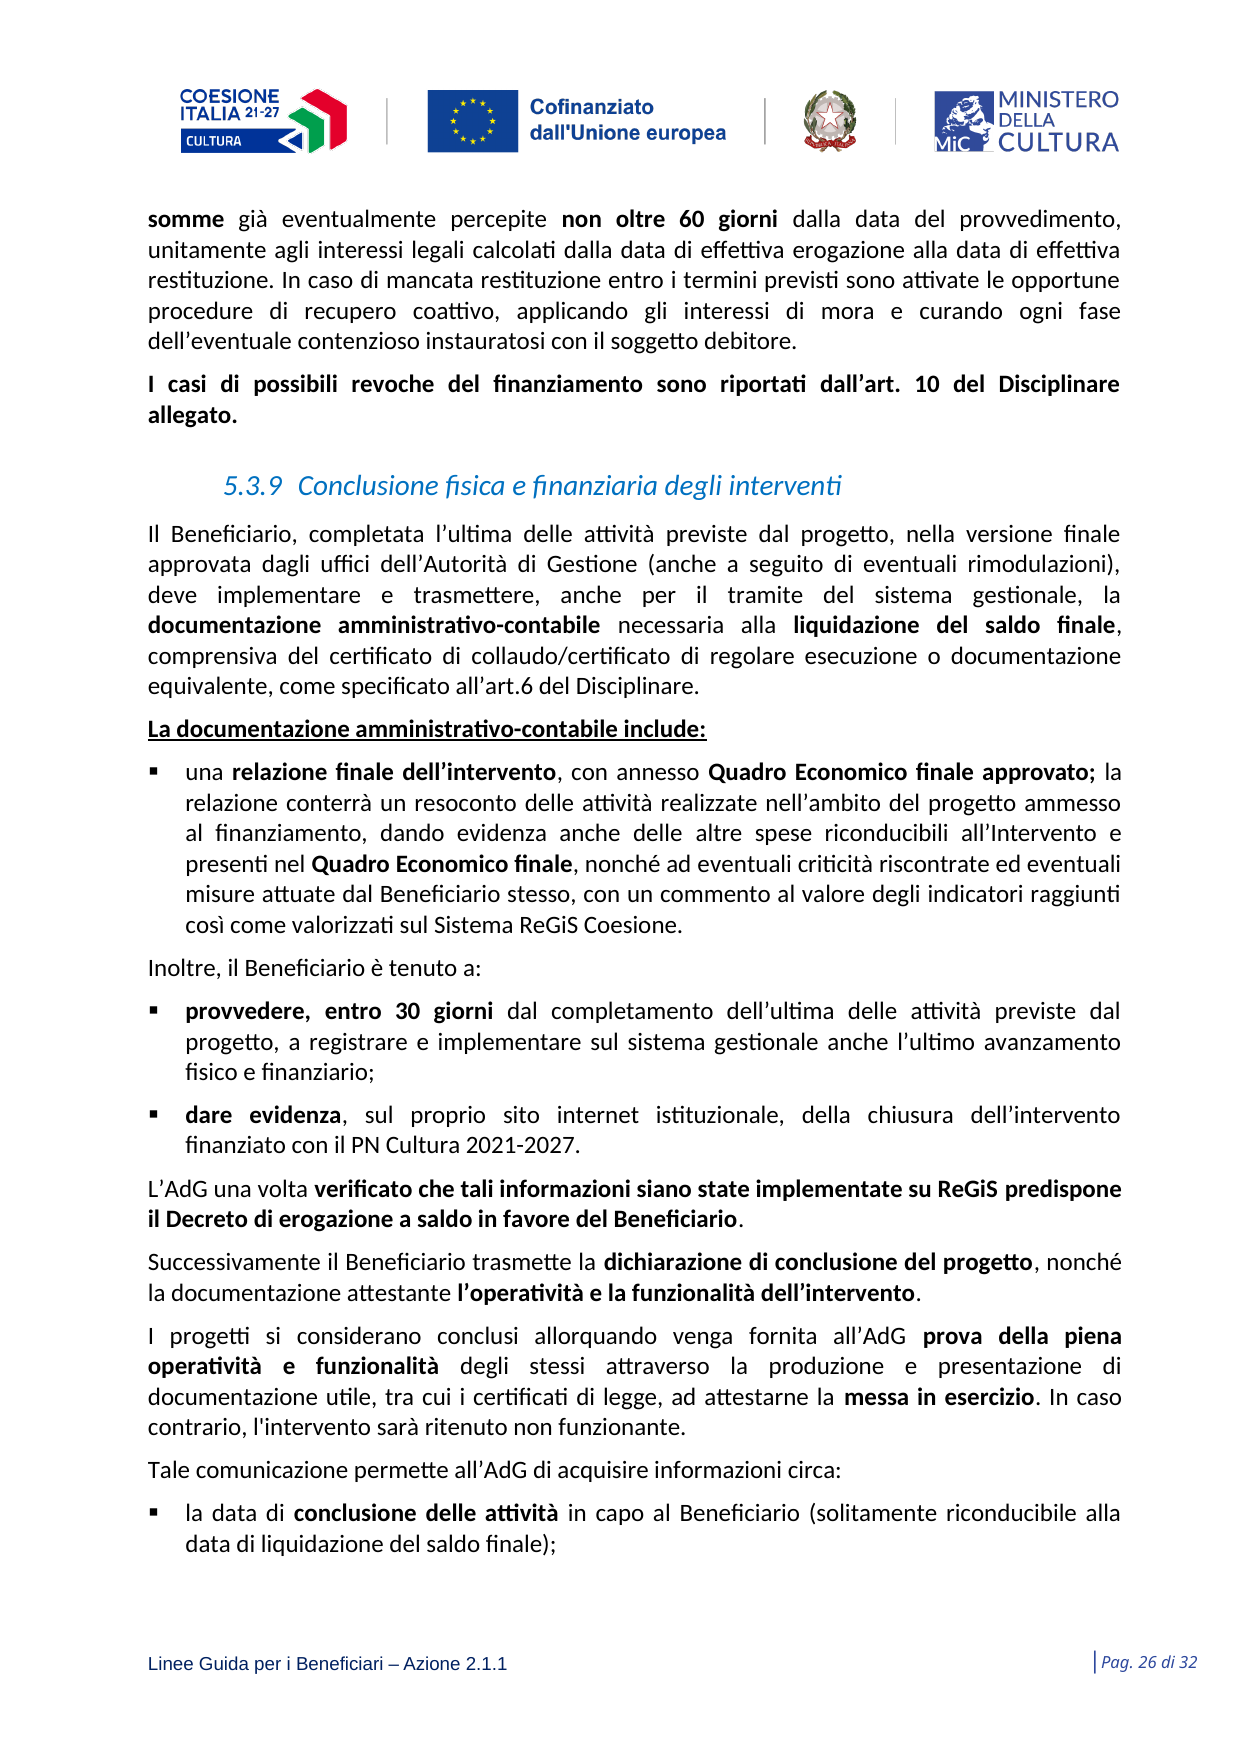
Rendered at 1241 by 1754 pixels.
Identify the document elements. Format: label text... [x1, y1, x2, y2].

text I casi di possibili revoche del finanziamento sono riportati dall’art. 10 del Disciplinare allegato. [148, 368, 1122, 429]
list una relazione finale dell’intervento, con annesso Quadro Economico finale approvato; la relazione conterrà un resoconto delle attività realizzate nell’ambito del progetto ammesso al finanziamento, dando evidenza anche delle altre spese riconducibili all’Intervento e presenti nel Quadro Economico finale, nonché ad eventuali criticità riscontrate ed eventuali misure attuate dal Beneficiario stesso, con un commento al valore degli indicatori raggiunti così come valorizzati sul Sistema ReGiS Coesione. [148, 756, 1122, 939]
subtitle Conclusione fisica e finanziaria degli interventi [223, 467, 1122, 502]
text Successivamente il Beneficiario trasmette la dichiarazione di conclusione del progetto, nonché la documentazione attestante l’operatività e la funzionalità dell’intervento. [148, 1246, 1122, 1307]
text Tale comunicazione permette all’AdG di acquisire informazioni circa: [148, 1454, 1122, 1485]
text Inoltre, il Beneficiario è tenuto a: [148, 952, 1122, 983]
picture [147, 73, 1152, 172]
text La documentazione amministrativo-contabile include: [148, 713, 1122, 744]
text I progetti si considerano conclusi allorquando venga fornita all’AdG prova della piena operatività e funzionalità degli stessi attraverso la produzione e presentazione di documentazione utile, tra cui i certificati di legge, ad attestarne la messa in esercizio. In caso contrario, l'intervento sarà ritenuto non funzionante. [148, 1320, 1122, 1442]
text Il Beneficiario, completata l’ultima delle attività previste dal progetto, nella versione finale approvata dagli uffici dell’Autorità di Gestione (anche a seguito di eventuali rimodulazioni), deve implementare e trasmettere, anche per il tramite del sistema gestionale, la documentazione amministrativo-contabile necessaria alla liquidazione del saldo finale, comprensiva del certificato di collaudo/certificato di regolare esecuzione o documentazione equivalente, come specificato all’art.6 del Disciplinare. [148, 518, 1122, 701]
list dare evidenza, sul proprio sito internet istituzionale, della chiusura dell’intervento finanziato con il PN Cultura 2021-2027. [148, 1099, 1122, 1160]
list provvedere, entro 30 giorni dal completamento dell’ultima delle attività previste dal progetto, a registrare e implementare sul sistema gestionale anche l’ultimo avanzamento fisico e finanziario; [148, 995, 1122, 1087]
text L’AdG una volta verificato che tali informazioni siano state implementate su ReGiS predispone il Decreto di erogazione a saldo in favore del Beneficiario. [148, 1173, 1122, 1234]
list la data di conclusione delle attività in capo al Beneficiario (solitamente riconducibile alla data di liquidazione del saldo finale); [148, 1497, 1122, 1558]
